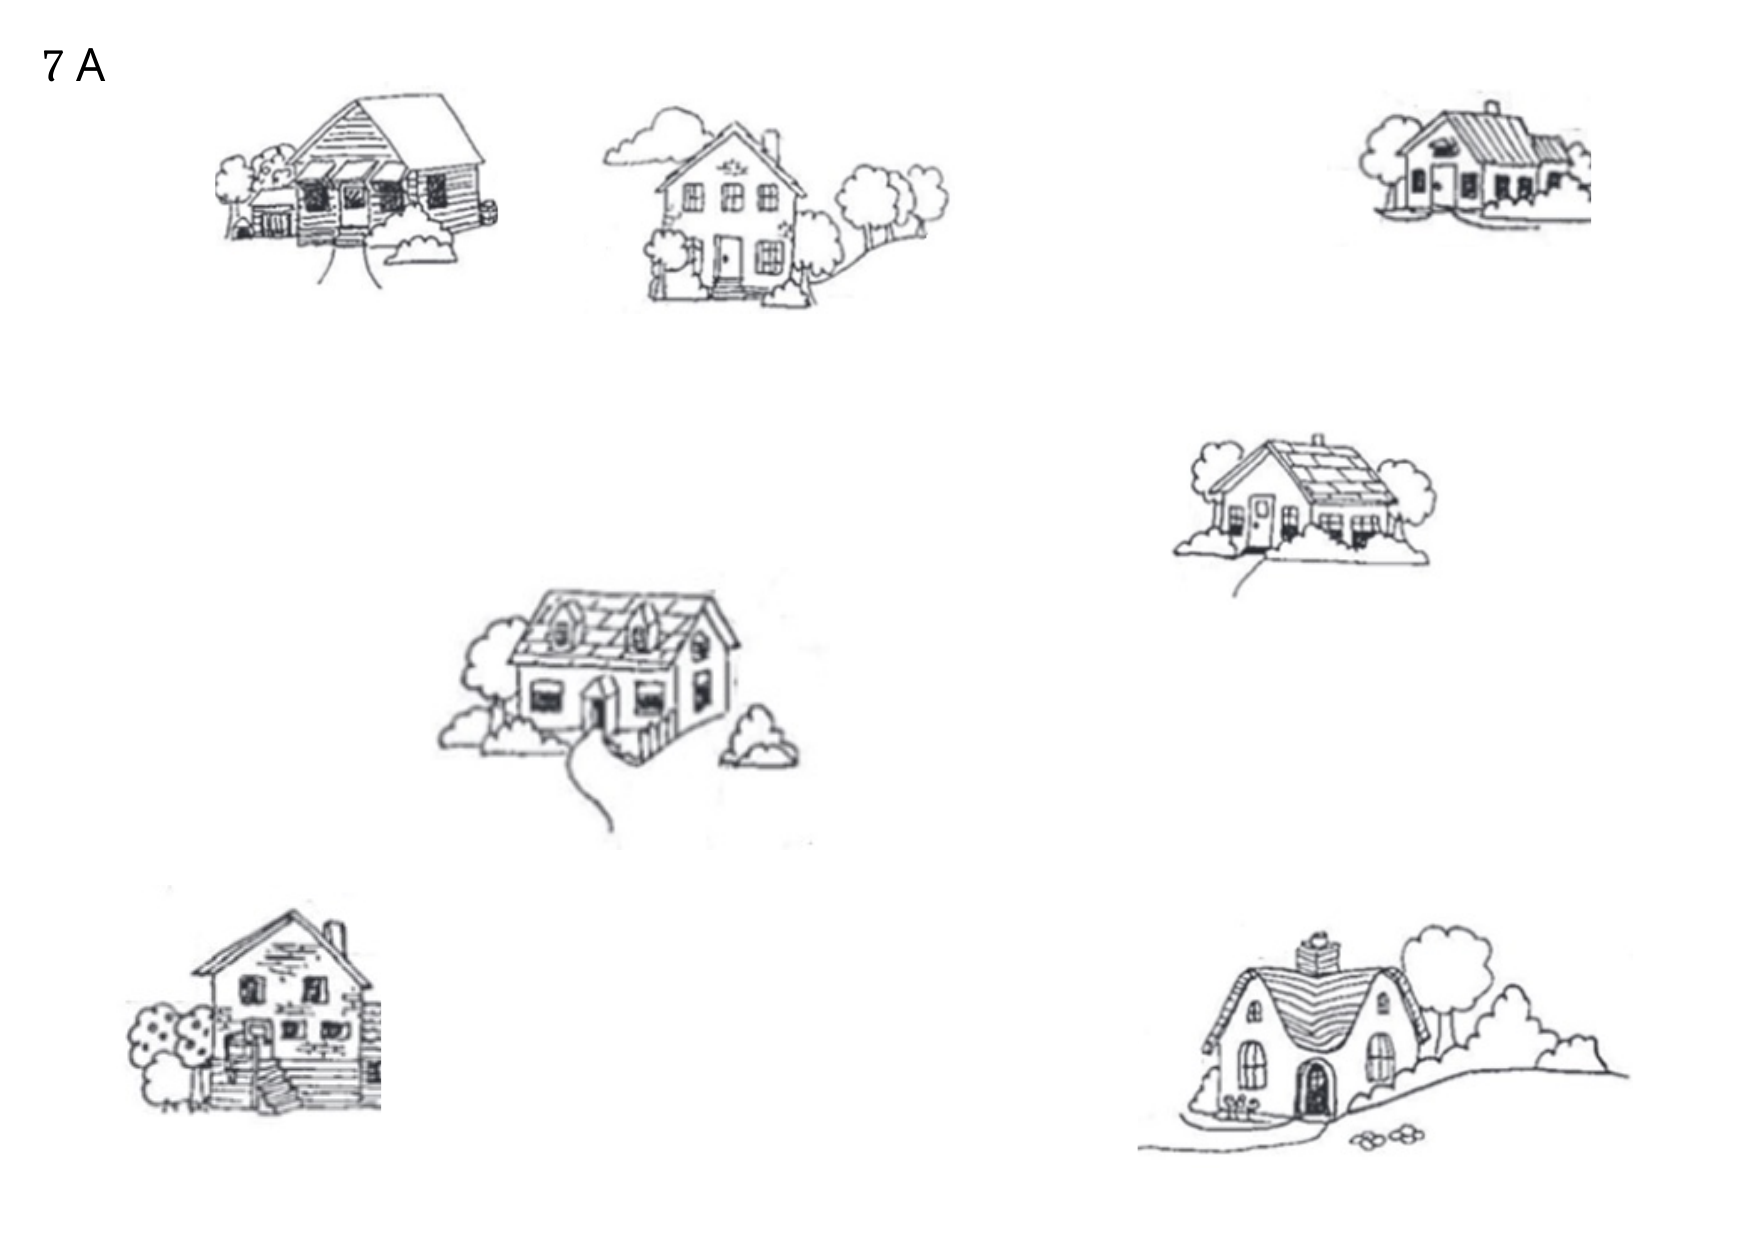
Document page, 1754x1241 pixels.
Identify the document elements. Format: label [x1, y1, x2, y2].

picture [1326, 88, 1592, 247]
picture [583, 96, 955, 314]
picture [395, 567, 830, 850]
picture [215, 81, 499, 308]
picture [1170, 422, 1459, 605]
picture [1137, 902, 1634, 1168]
picture [116, 885, 382, 1135]
